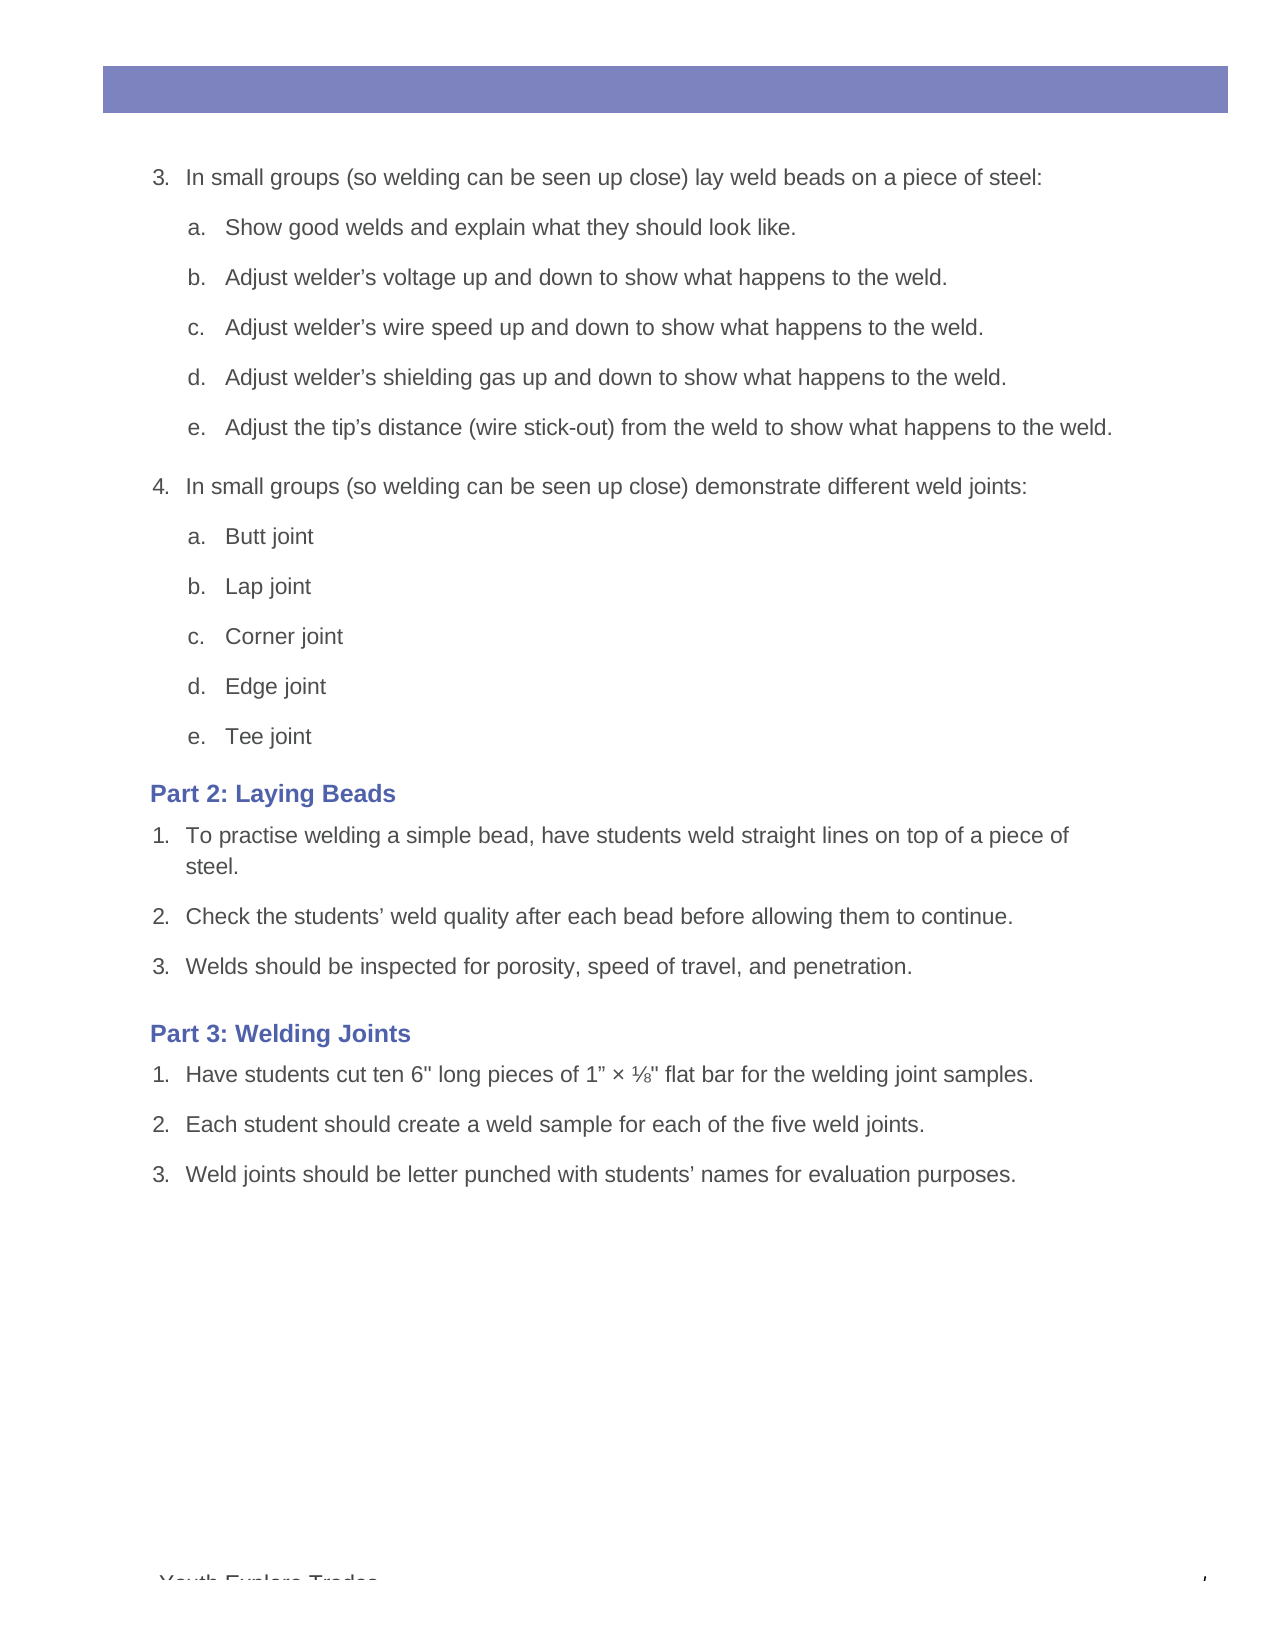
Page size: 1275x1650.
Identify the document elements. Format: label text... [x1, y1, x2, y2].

list In small groups (so welding can be seen up close) demonstrate different weld joints: [152, 473, 1239, 500]
list In small groups (so welding can be seen up close) lay weld beads on a piece of steel: [152, 164, 1239, 190]
list Butt joint [187, 523, 1239, 550]
subtitle Part 2: Laying Beads [150, 779, 1239, 808]
list Adjust welder’s wire speed up and down to show what happens to the weld. [187, 314, 1239, 340]
list Check the students’ weld quality after each bead before allowing them to continue. [152, 903, 1239, 929]
list Adjust welder’s shielding gas up and down to show what happens to the weld. [187, 364, 1239, 390]
list Edge joint [187, 673, 1239, 700]
list Corner joint [187, 623, 1239, 650]
list To practise welding a simple bead, have students weld straight lines on top of a piece of steel. [152, 822, 1072, 879]
list Adjust the tip’s distance (wire stick-out) from the weld to show what happens to the weld. [187, 414, 1239, 440]
list Lap joint [187, 573, 1239, 600]
list Tee joint [187, 723, 1239, 750]
list Welds should be inspected for porosity, speed of travel, and penetration. [152, 953, 1239, 979]
subtitle Part 3: Welding Joints [150, 1018, 1239, 1047]
list Have students cut ten 6" long pieces of 1” × ⅛" flat bar for the welding joint samples. [152, 1061, 1239, 1087]
list Each student should create a weld sample for each of the five weld joints. [152, 1111, 1239, 1137]
list Adjust welder’s voltage up and down to show what happens to the weld. [187, 264, 1239, 290]
list Show good welds and explain what they should look like. [187, 214, 1239, 240]
list Weld joints should be letter punched with students’ names for evaluation purposes. [152, 1161, 1239, 1187]
